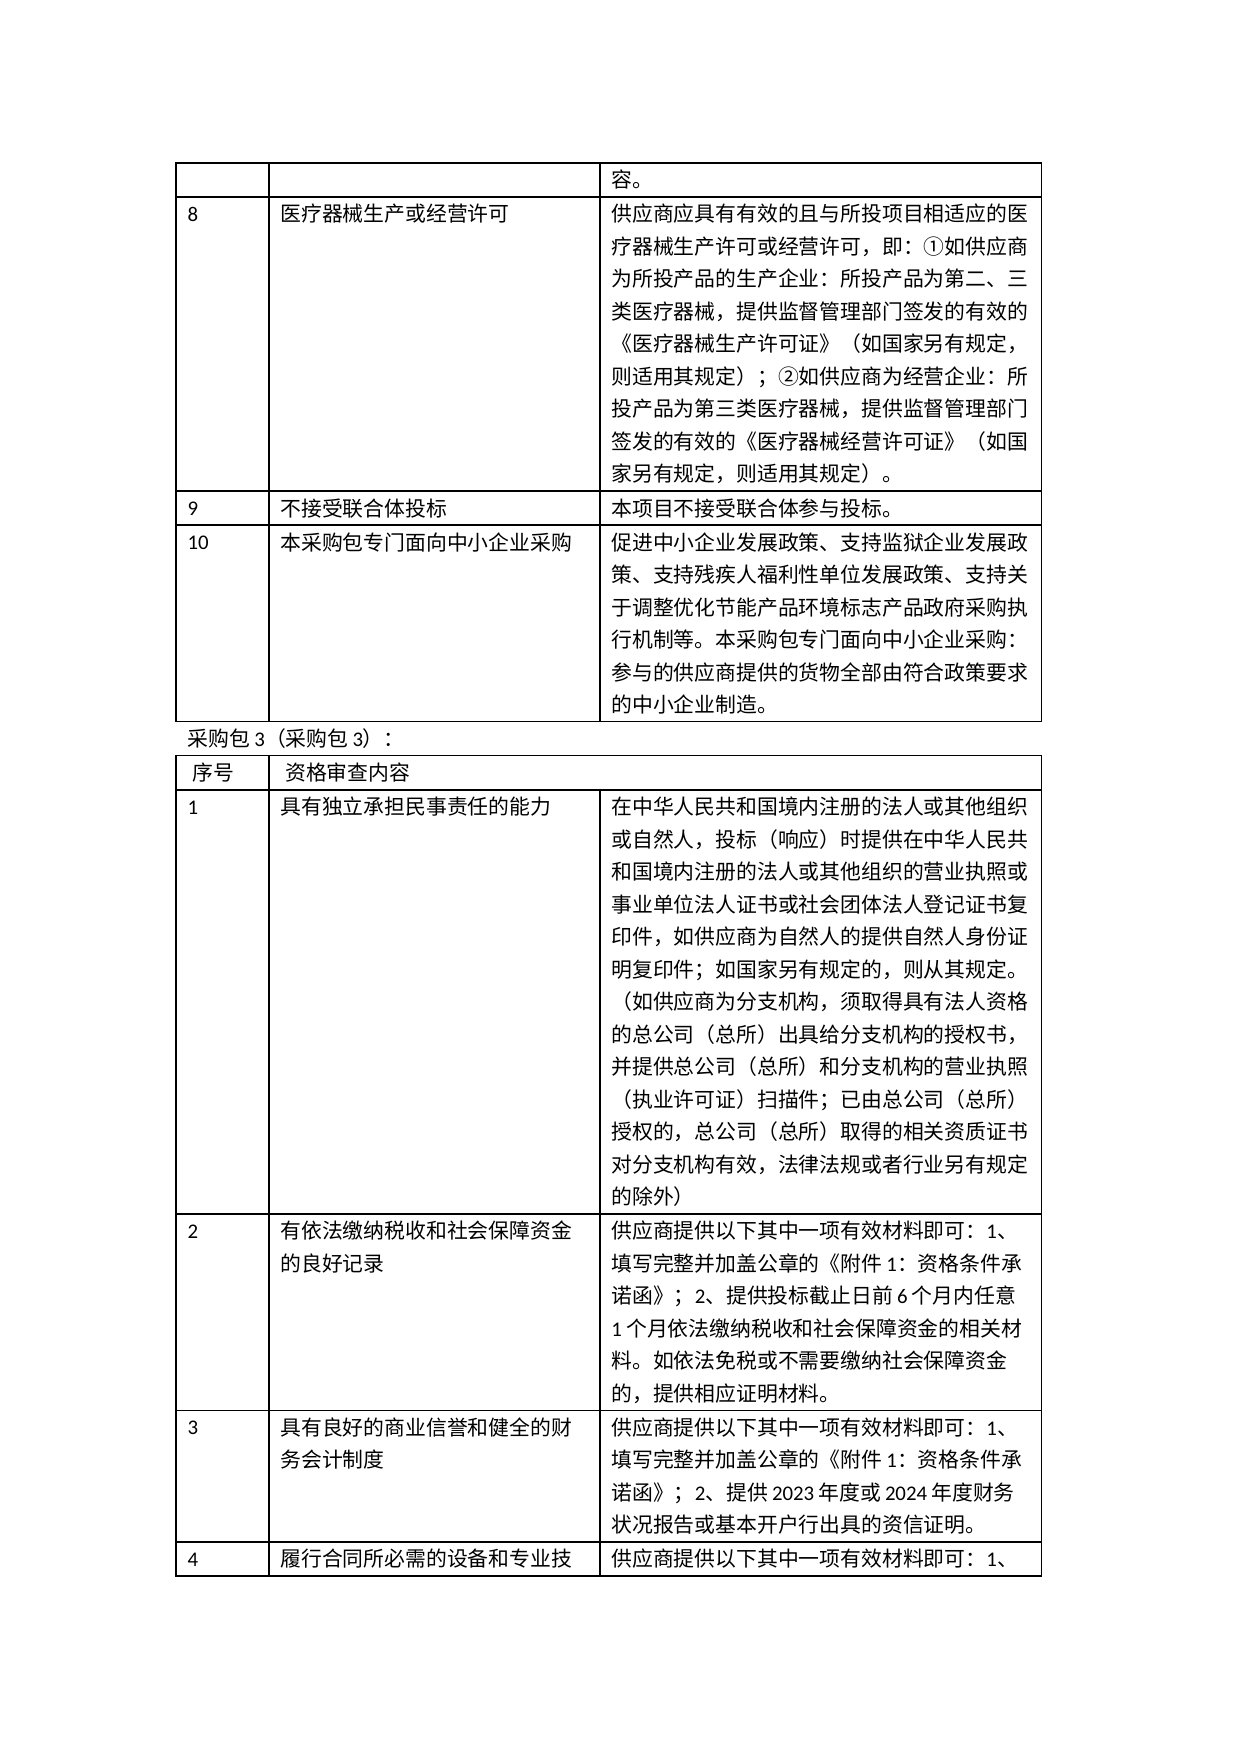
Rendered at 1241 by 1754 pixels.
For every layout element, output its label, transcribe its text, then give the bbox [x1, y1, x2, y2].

table_cell 在中华人民共和国境内注册的法人或其他组织或自然人，投标（响应）时提供在中华人民共和国境内注册的法人或其他组织的营业执照或事业单位法人证书或社会团体法人登记证书复印件，如供应商为自然人的提供自然人身份证明复印件；如国家另有规定的，则从其规定。（如供应商为分支机构，须取得具有法人资格的总公司（总所）出具给分支机构的授权书，并提供总公司（总所）和分支机构的营业执照（执业许可证）扫描件；已由总公司（总所）授权的，总公司（总所）取得的相关资质证书对分支机构有效，法律法规或者行业另有规定的除外） [601, 791, 1041, 1213]
table_cell 3 [177, 1411, 268, 1541]
table_cell 具有良好的商业信誉和健全的财务会计制度 [270, 1411, 599, 1541]
table_cell 有依法缴纳税收和社会保障资金的良好记录 [270, 1215, 599, 1409]
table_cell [270, 164, 599, 196]
table_cell 供应商提供以下其中一项有效材料即可：1、填写完整并加盖公章的《附件1：资格条件承诺函》；2、提供投标截止日前6个月内任意1个月依法缴纳税收和社会保障资金的相关材料。如依法免税或不需要缴纳社会保障资金的，提供相应证明材料。 [601, 1215, 1041, 1409]
table_cell 8 [177, 198, 268, 490]
table_cell 本采购包专门面向中小企业采购 [270, 526, 599, 721]
table_cell 供应商提供以下其中一项有效材料即可：1、填写完整并加盖公章的《附件1：资格条件承诺函》；2、提供2023年度或2024年度财务状况报告或基本开户行出具的资信证明。 [601, 1411, 1041, 1541]
table_header 序号 [177, 756, 268, 789]
table_cell 2 [177, 1215, 268, 1409]
table_cell 促进中小企业发展政策、支持监狱企业发展政策、支持残疾人福利性单位发展政策、支持关于调整优化节能产品环境标志产品政府采购执行机制等。本采购包专门面向中小企业采购：参与的供应商提供的货物全部由符合政策要求的中小企业制造。 [601, 526, 1041, 721]
table_cell 1 [177, 791, 268, 1213]
table_cell 供应商应具有有效的且与所投项目相适应的医疗器械生产许可或经营许可，即：①如供应商为所投产品的生产企业：所投产品为第二、三类医疗器械，提供监督管理部门签发的有效的《医疗器械生产许可证》（如国家另有规定，则适用其规定）；②如供应商为经营企业：所投产品为第三类医疗器械，提供监督管理部门签发的有效的《医疗器械经营许可证》（如国家另有规定，则适用其规定）。 [601, 198, 1041, 490]
table_cell 本项目不接受联合体参与投标。 [601, 492, 1041, 524]
table_cell 具有独立承担民事责任的能力 [270, 791, 599, 1213]
table_cell 4 [177, 1543, 268, 1575]
table_cell 医疗器械生产或经营许可 [270, 198, 599, 490]
text 采购包3（采购包3）： [187, 722, 1053, 755]
table_cell 10 [177, 526, 268, 721]
table_cell 不接受联合体投标 [270, 492, 599, 524]
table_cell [601, 1543, 1041, 1575]
table_header 资格审查内容 [270, 756, 1041, 789]
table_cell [601, 164, 1041, 196]
table_cell 9 [177, 492, 268, 524]
table_cell 履行合同所必需的设备和专业技术能力 [270, 1543, 599, 1575]
table_cell 7 [177, 164, 268, 196]
